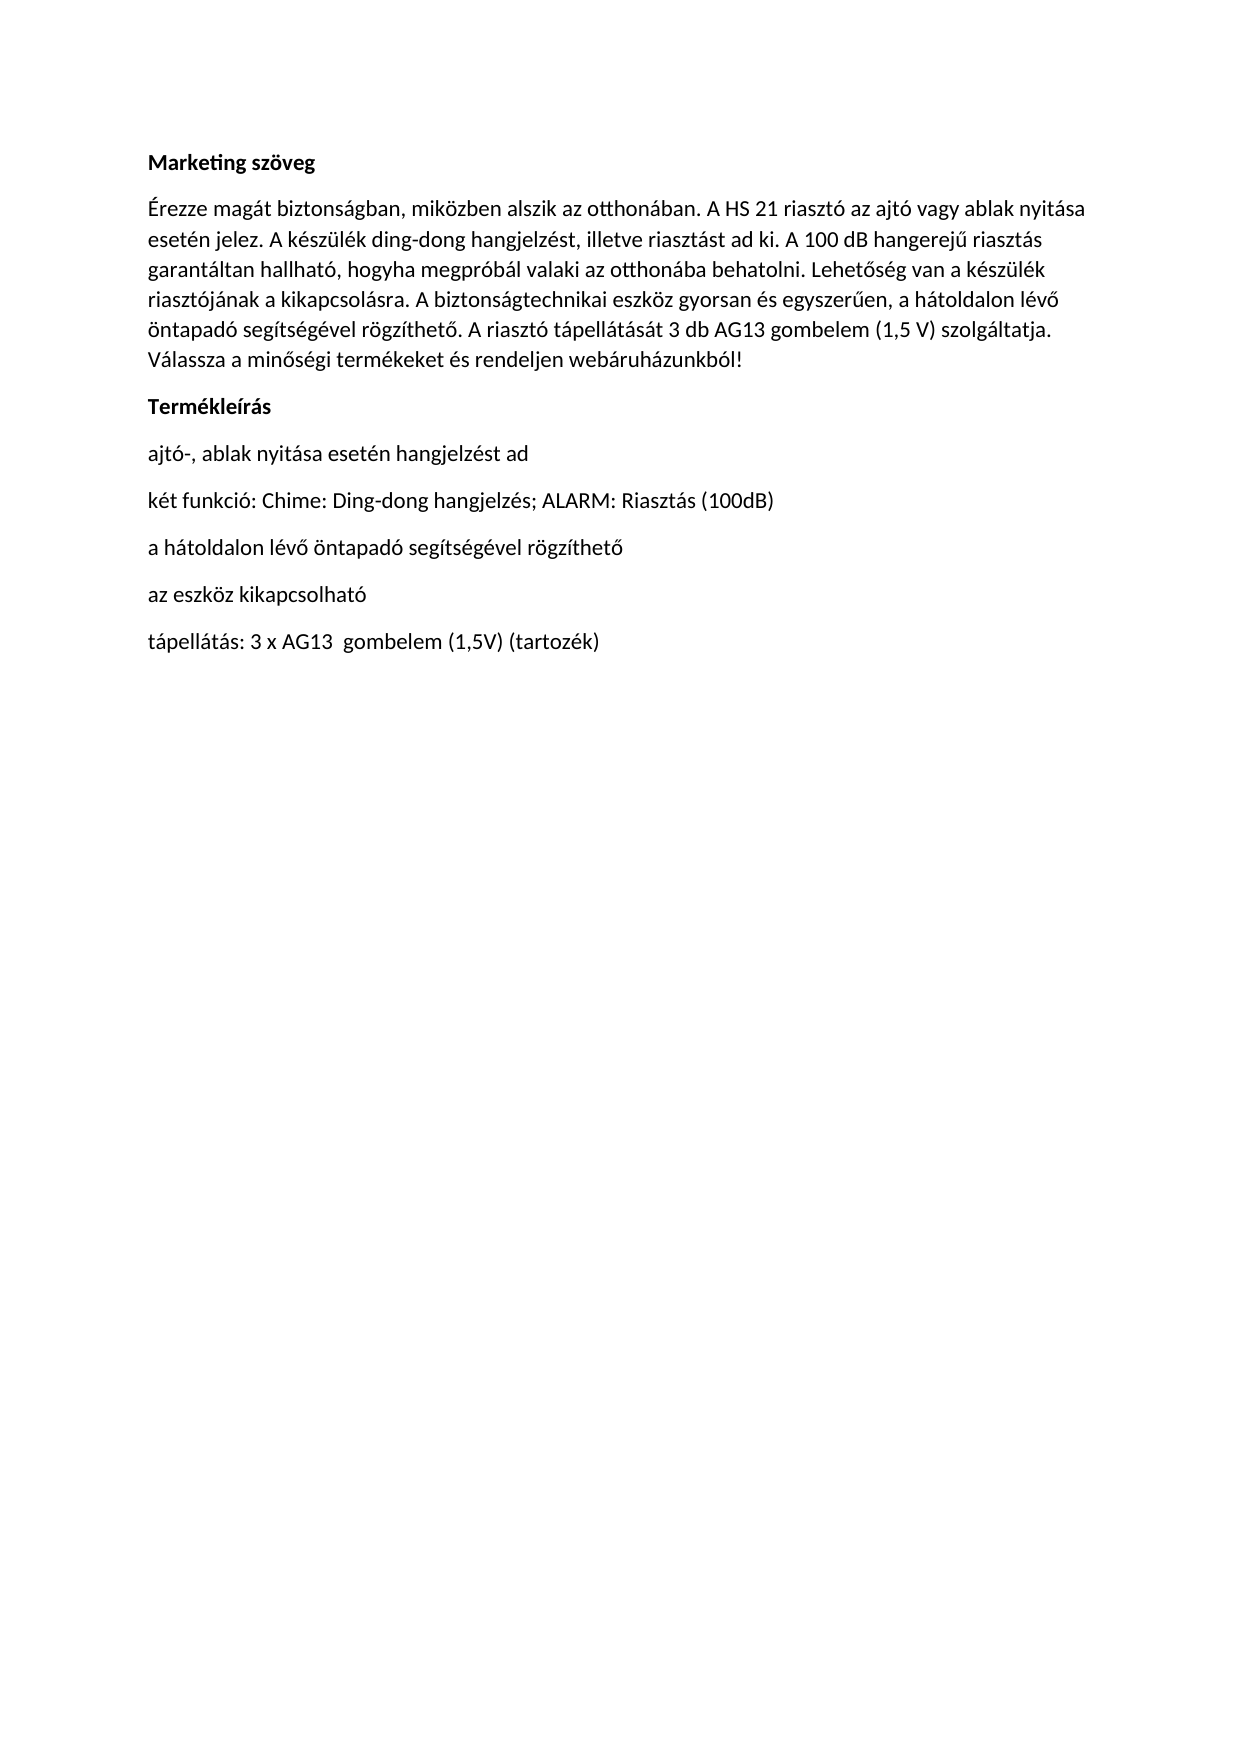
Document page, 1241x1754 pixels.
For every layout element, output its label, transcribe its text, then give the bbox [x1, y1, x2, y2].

text Termékleírás [148, 392, 1093, 420]
text ajtó-, ablak nyitása esetén hangjelzést ad [148, 439, 1093, 467]
text Marketing szöveg [148, 148, 1093, 176]
text két funkció: Chime: Ding-dong hangjelzés; ALARM: Riasztás (100dB) [148, 486, 1093, 514]
text a hátoldalon lévő öntapadó segítségével rögzíthető [148, 533, 1093, 561]
text az eszköz kikapcsolható [148, 580, 1093, 608]
text Érezze magát biztonságban, miközben alszik az otthonában. A HS 21 riasztó az ajtó vagy ablak nyitása esetén jelez. A készülék ding-dong hangjelzést, illetve riasztást ad ki. A 100 dB hangerejű riasztás garantáltan hallható, hogyha megpróbál valaki az otthonába behatolni. Lehetőség van a készülék riasztójának a kikapcsolásra. A biztonságtechnikai eszköz gyorsan és egyszerűen, a hátoldalon lévő öntapadó segítségével rögzíthető. A riasztó tápellátását 3 db AG13 gombelem (1,5 V) szolgáltatja. Válassza a minőségi termékeket és rendeljen webáruházunkból! [148, 194, 1093, 373]
text tápellátás: 3 x AG13 gombelem (1,5V) (tartozék) [148, 627, 1093, 655]
